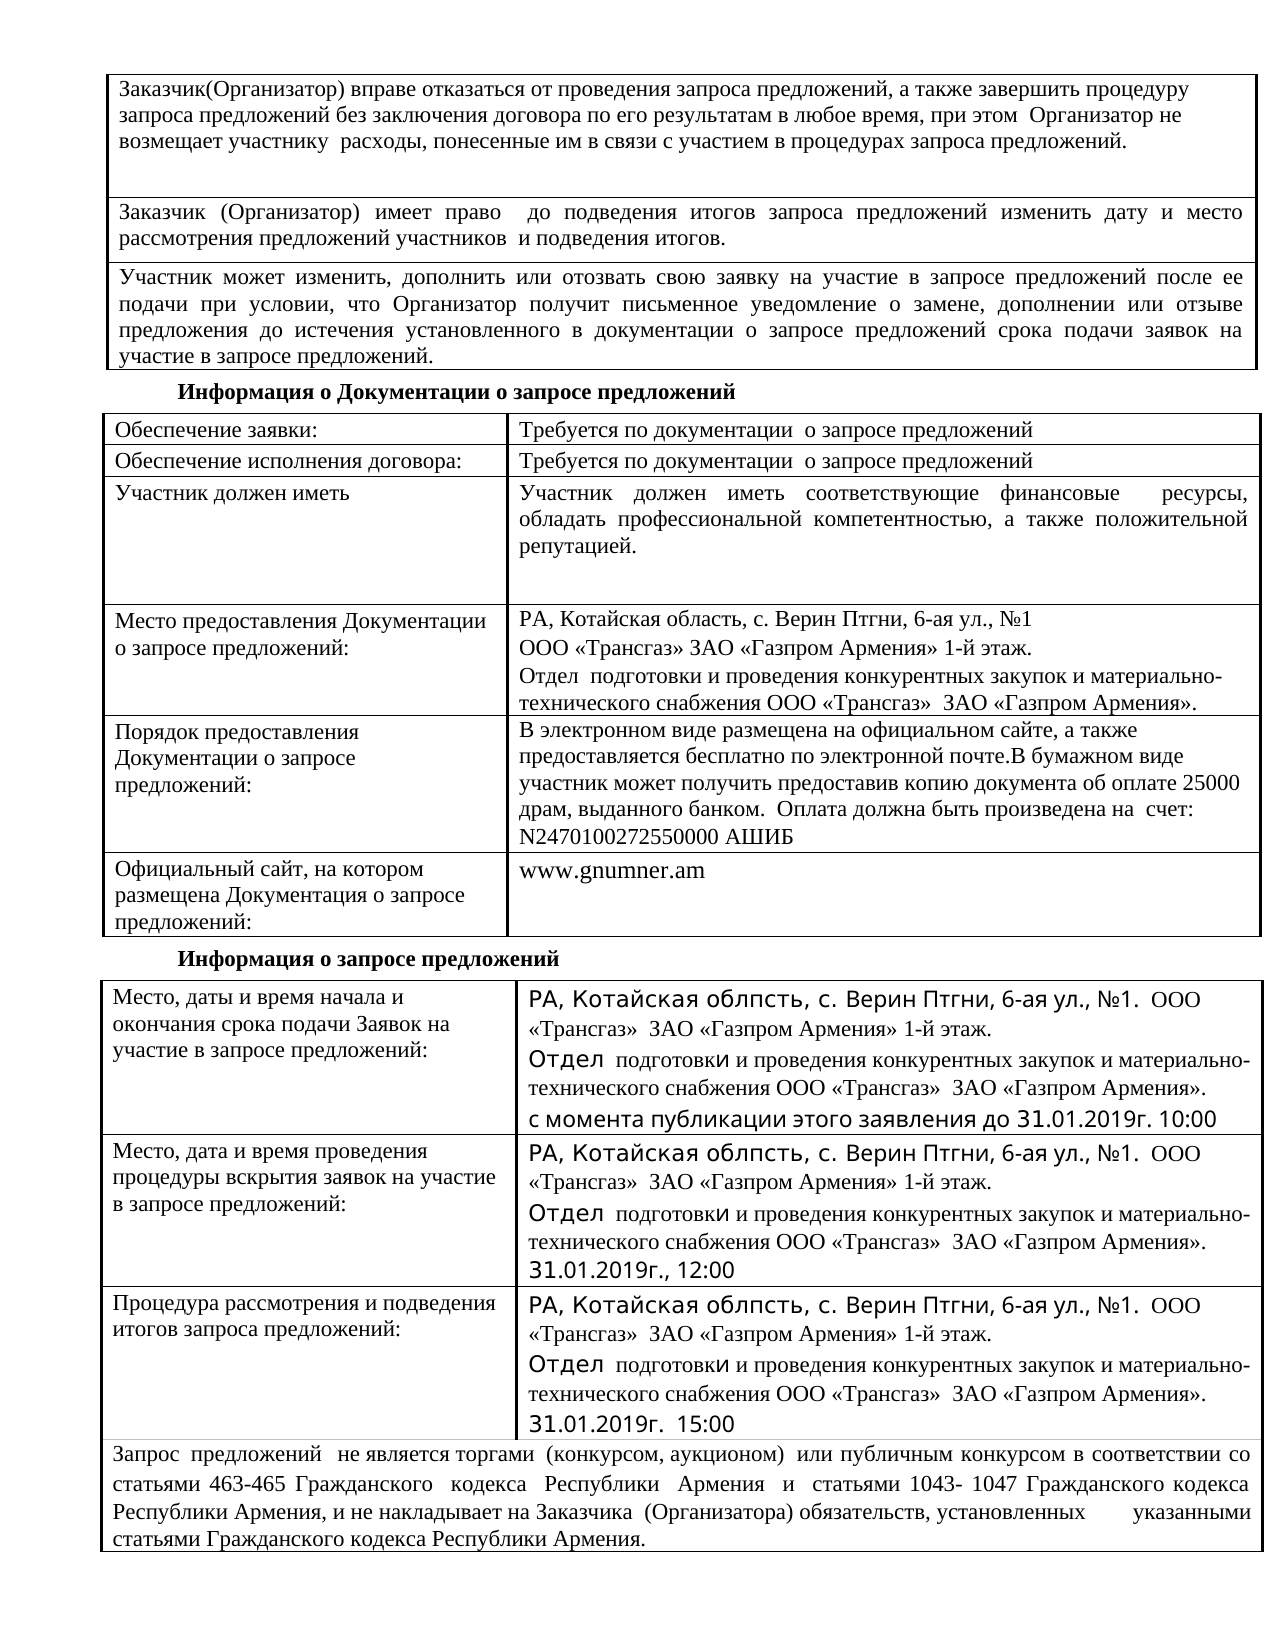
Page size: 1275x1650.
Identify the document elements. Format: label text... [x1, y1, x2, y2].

text Информация о Документации о запросе предложений [177, 378, 1186, 404]
table_cell Официальный сайт, на котором размещена Документация о запросе предложений: [105, 853, 506, 936]
text Информация о запросе предложений [177, 946, 1186, 972]
table_cell Процедура рассмотрения и подведения итогов запроса предложений: [103, 1287, 515, 1439]
table_cell Заказчик(Организатор) вправе отказаться от проведения запроса предложений, а также завершить процедуру запроса предложений без заключения договора по его результатам в любое время, при этом Организатор не возмещает участнику расходы, понесенные им в связи с участием в процедурах запроса предложений. [109, 75, 1255, 197]
table_cell www.gnumner.am [509, 853, 1259, 936]
table_cell Обеспечение исполнения договора: [105, 445, 506, 476]
table_cell РА, Котайская область, с. Верин Птгни, 6-ая ул., №1 ООО «Трансгаз» ЗАО «Газпром Армения» 1-й этаж. Отдел подготовки и проведения конкурентных закупок и материально-технического снабжения ООО «Трансгаз» ЗАО «Газпром Армения». [509, 605, 1259, 715]
table_cell Место предоставления Документации о запросе предложений: [105, 605, 506, 715]
table_cell Требуется по документации о запросе предложений [509, 445, 1259, 476]
table_cell В электронном виде размещена на официальном сайте, а также предоставляется бесплатно по электронной почте.В бумажном виде участник может получить предоставив копию документа об оплате 25000 драм, выданного банком. Оплата должна быть произведена на счет: N2470100272550000 АШИБ [509, 716, 1259, 852]
table_header РА, Котайская облпсть, с. Верин Птгни, 6-ая ул., №1. ООО «Трансгаз» ЗАО «Газпром Армения» 1-й этаж. Отдел подготовки и проведения конкурентных закупок и материально-технического снабжения ООО «Трансгаз» ЗАО «Газпром Армения». с момента публикации этого заявления до 31.01.2019г. 10:00 [518, 981, 1261, 1134]
table_header Обеспечение заявки: [105, 414, 506, 444]
table_header Требуется по документации о запросе предложений [509, 414, 1259, 444]
table_cell Место, дата и время проведения процедуры вскрытия заявок на участие в запросе предложений: [103, 1135, 515, 1286]
table_header Место, даты и время начала и окончания срока подачи Заявок на участие в запросе предложений: [103, 981, 515, 1134]
table_cell Порядок предоставления Документации о запросе предложений: [105, 716, 506, 852]
table_cell Участник может изменить, дополнить или отозвать свою заявку на участие в запросе предложений после ее подачи при условии, что Организатор получит письменное уведомление о замене, дополнении или отзыве предложения до истечения установленного в документации о запросе предложений срока подачи заявок на участие в запросе предложений. [109, 263, 1255, 369]
table_cell Запрос предложений не является торгами (конкурсом, аукционом) или публичным конкурсом в соответствии со статьями 463-465 Гражданского кодекса Республики Армения и статьями 1043- 1047 Гражданского кодекса Республики Армения, и не накладывает на Заказчика (Организатора) обязательств, установленных указанными статьями Гражданского кодекса Республики Армения. [103, 1440, 1261, 1551]
table_cell Участник должен иметь [105, 477, 506, 604]
table_cell Участник должен иметь соответствующие финансовые ресурсы, обладать профессиональной компетентностью, а также положительной репутацией. [509, 477, 1259, 604]
table_cell РА, Котайская облпсть, с. Верин Птгни, 6-ая ул., №1. ООО «Трансгаз» ЗАО «Газпром Армения» 1-й этаж. Отдел подготовки и проведения конкурентных закупок и материально-технического снабжения ООО «Трансгаз» ЗАО «Газпром Армения». 31.01.2019г. 15:00 [518, 1287, 1261, 1439]
table_cell Заказчик (Организатор) имеет право до подведения итогов запроса предложений изменить дату и место рассмотрения предложений участников и подведения итогов. [109, 198, 1255, 262]
table_cell РА, Котайская облпсть, с. Верин Птгни, 6-ая ул., №1. ООО «Трансгаз» ЗАО «Газпром Армения» 1-й этаж. Отдел подготовки и проведения конкурентных закупок и материально-технического снабжения ООО «Трансгаз» ЗАО «Газпром Армения». 31.01.2019г., 12:00 [518, 1135, 1261, 1286]
